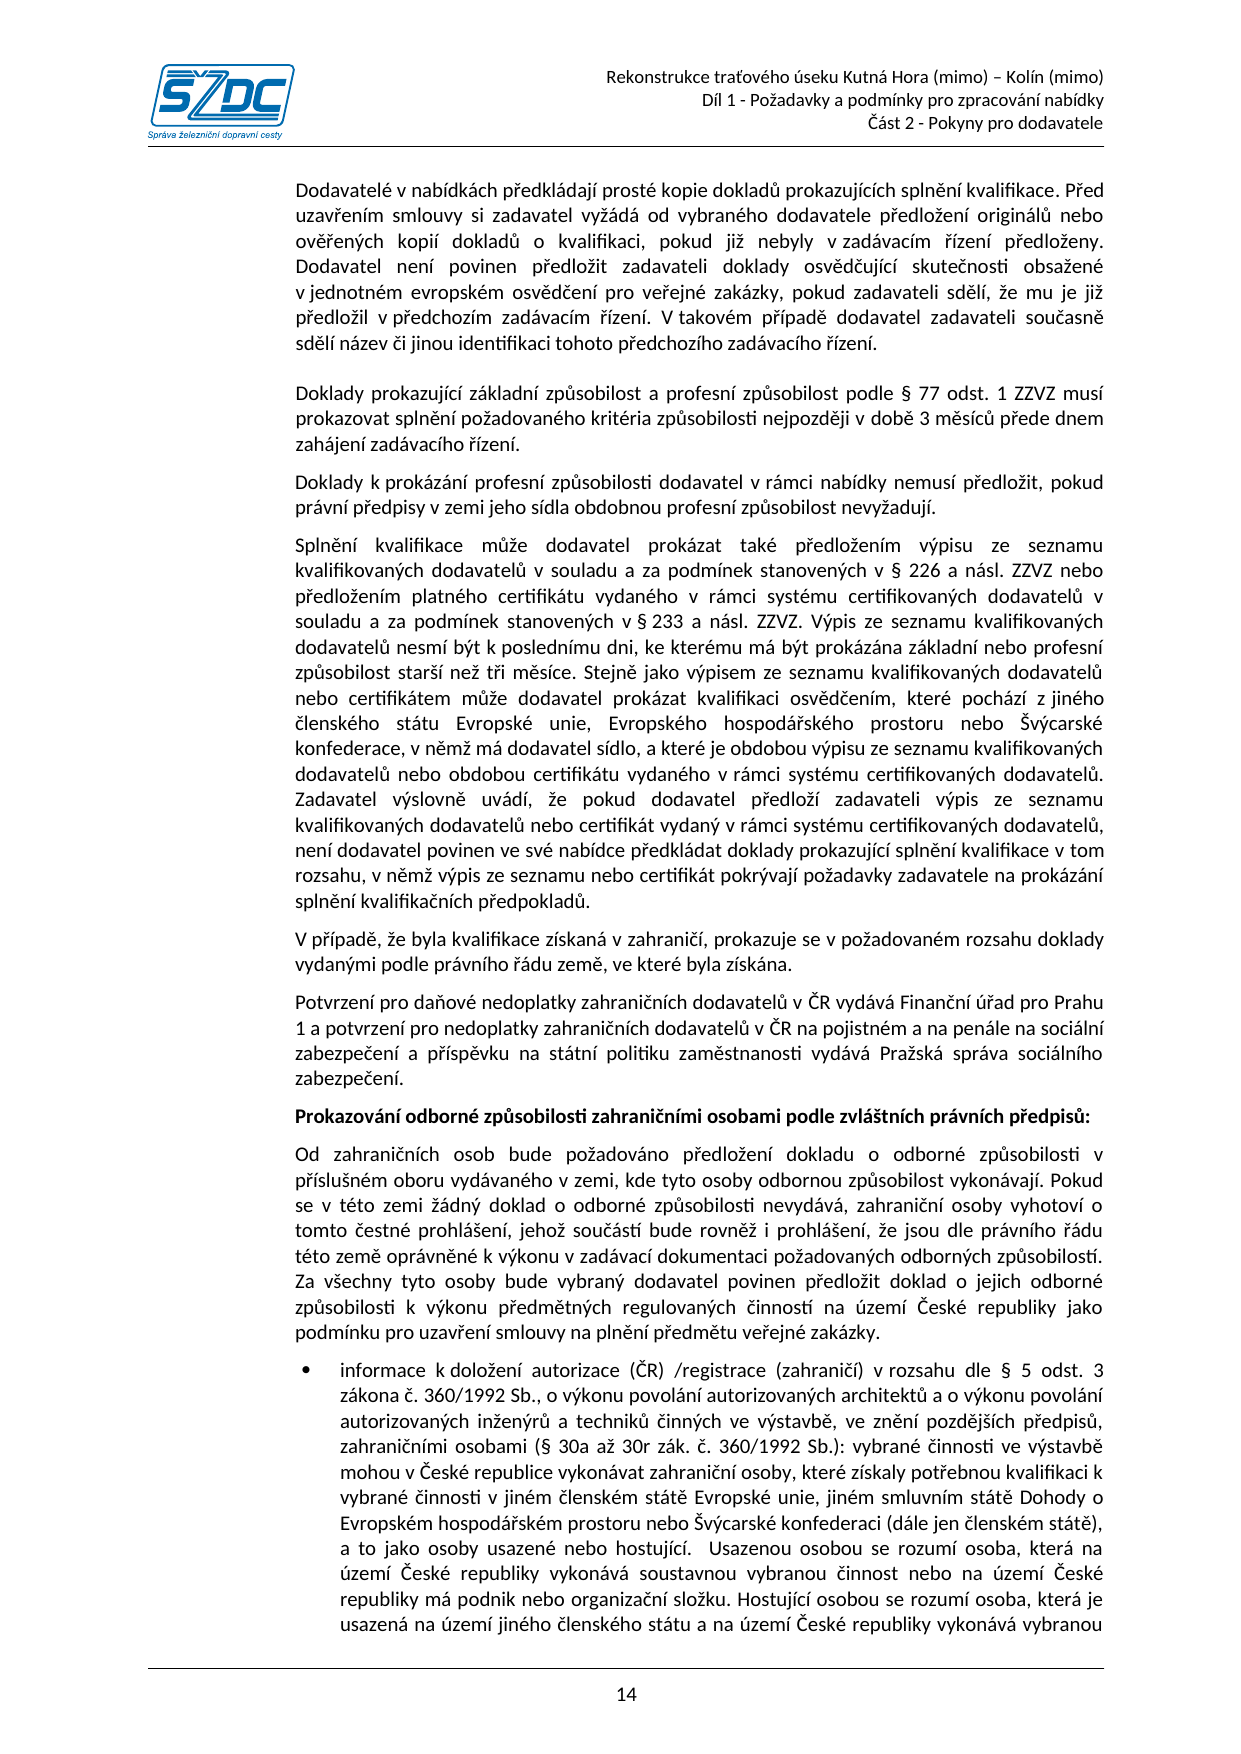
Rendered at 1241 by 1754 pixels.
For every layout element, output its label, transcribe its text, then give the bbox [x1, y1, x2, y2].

text Doklady prokazující základní způsobilost a profesní způsobilost podle § 77 odst. 1 ZZVZ musí prokazovat splnění požadovaného kritéria způsobilosti nejpozději v době 3 měsíců přede dnem zahájení zadávacího řízení. [295, 380, 1104, 456]
text Dodavatelé v nabídkách předkládají prosté kopie dokladů prokazujících splnění kvalifikace. Před uzavřením smlouvy si zadavatel vyžádá od vybraného dodavatele předložení originálů nebo ověřených kopií dokladů o kvalifikaci, pokud již nebyly v zadávacím řízení předloženy. Dodavatel není povinen předložit zadavateli doklady osvědčující skutečnosti obsažené v jednotném evropském osvědčení pro veřejné zakázky, pokud zadavateli sdělí, že mu je již předložil v předchozím zadávacím řízení. V takovém případě dodavatel zadavateli současně sdělí název či jinou identifikaci tohoto předchozího zadávacího řízení. [295, 177, 1104, 355]
text Potvrzení pro daňové nedoplatky zahraničních dodavatelů v ČR vydává Finanční úřad pro Prahu 1 a potvrzení pro nedoplatky zahraničních dodavatelů v ČR na pojistném a na penále na sociální zabezpečení a příspěvku na státní politiku zaměstnanosti vydává Pražská správa sociálního zabezpečení. [295, 989, 1104, 1091]
text Prokazování odborné způsobilosti zahraničními osobami podle zvláštních právních předpisů: [295, 1103, 1104, 1129]
text V případě, že byla kvalifikace získaná v zahraničí, prokazuje se v požadovaném rozsahu doklady vydanými podle právního řádu země, ve které byla získána. [295, 926, 1104, 977]
text Doklady k prokázání profesní způsobilosti dodavatel v rámci nabídky nemusí předložit, pokud právní předpisy v zemi jeho sídla obdobnou profesní způsobilost nevyžadují. [295, 469, 1104, 520]
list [302, 1357, 1104, 1637]
text Splnění kvalifikace může dodavatel prokázat také předložením výpisu ze seznamu kvalifikovaných dodavatelů v souladu a za podmínek stanovených v § 226 a násl. ZZVZ nebo předložením platného certifikátu vydaného v rámci systému certifikovaných dodavatelů v souladu a za podmínek stanovených v § 233 a násl. ZZVZ. Výpis ze seznamu kvalifikovaných dodavatelů nesmí být k poslednímu dni, ke kterému má být prokázána základní nebo profesní způsobilost starší než tři měsíce. Stejně jako výpisem ze seznamu kvalifikovaných dodavatelů nebo certifikátem může dodavatel prokázat kvalifikaci osvědčením, které pochází z jiného členského státu Evropské unie, Evropského hospodářského prostoru nebo Švýcarské konfederace, v němž má dodavatel sídlo, a které je obdobou výpisu ze seznamu kvalifikovaných dodavatelů nebo obdobou certifikátu vydaného v rámci systému certifikovaných dodavatelů. Zadavatel výslovně uvádí, že pokud dodavatel předloží zadavateli výpis ze seznamu kvalifikovaných dodavatelů nebo certifikát vydaný v rámci systému certifikovaných dodavatelů, není dodavatel povinen ve své nabídce předkládat doklady prokazující splnění kvalifikace v tom rozsahu, v němž výpis ze seznamu nebo certifikát pokrývají požadavky zadavatele na prokázání splnění kvalifikačních předpokladů. [295, 532, 1104, 913]
text Od zahraničních osob bude požadováno předložení dokladu o odborné způsobilosti v příslušném oboru vydávaného v zemi, kde tyto osoby odbornou způsobilost vykonávají. Pokud se v této zemi žádný doklad o odborné způsobilosti nevydává, zahraniční osoby vyhotoví o tomto čestné prohlášení, jehož součástí bude rovněž i prohlášení, že jsou dle právního řádu této země oprávněné k výkonu v zadávací dokumentaci požadovaných odborných způsobilostí. Za všechny tyto osoby bude vybraný dodavatel povinen předložit doklad o jejich odborné způsobilosti k výkonu předmětných regulovaných činností na území České republiky jako podmínku pro uzavření smlouvy na plnění předmětu veřejné zakázky. [295, 1141, 1104, 1345]
